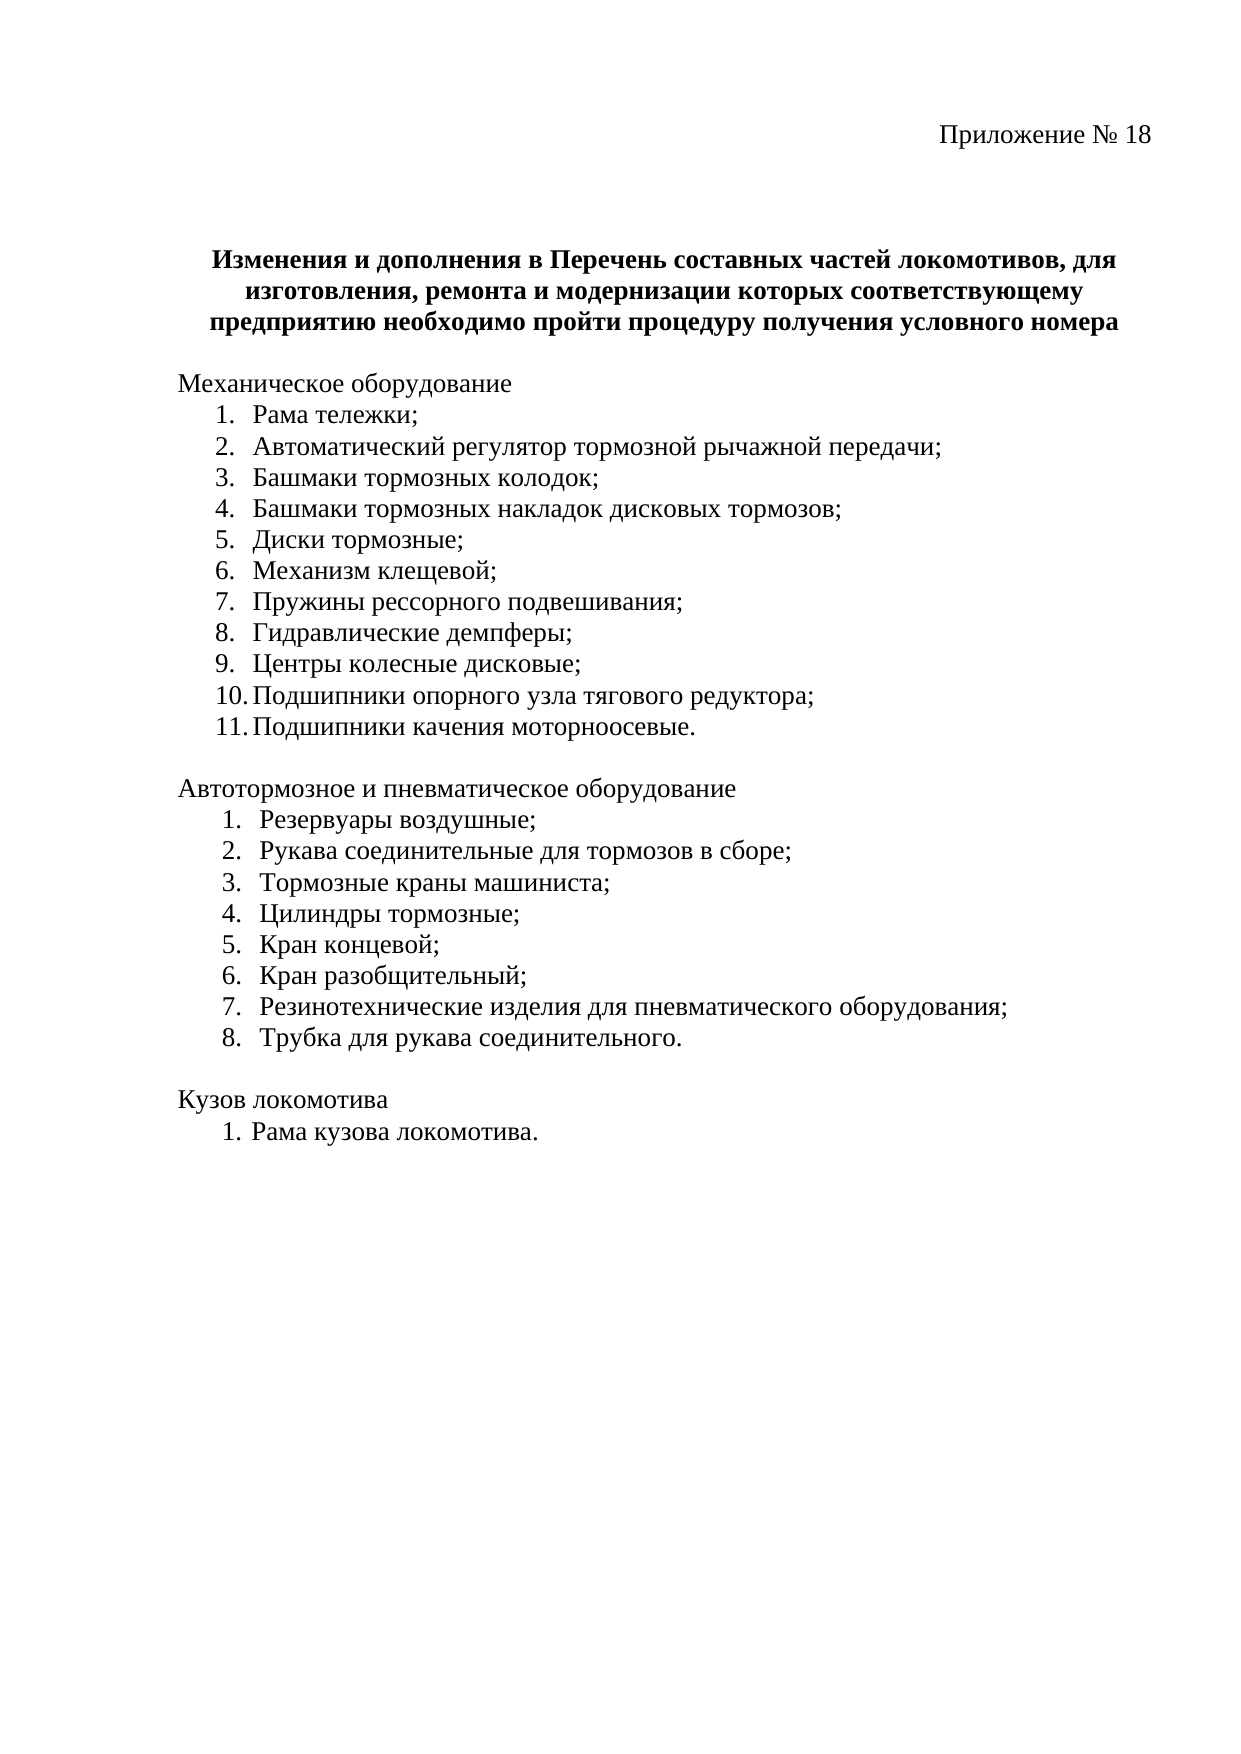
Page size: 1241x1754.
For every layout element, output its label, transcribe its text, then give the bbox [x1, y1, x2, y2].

text Изменения и дополнения в Перечень составных частей локомотивов, для изготовления, ремонта и модернизации которых соответствующему предприятию необходимо пройти процедуру получения условного номера [177, 243, 1152, 336]
list Рукава соединительные для тормозов в сборе; [222, 834, 1152, 866]
list Кузов локомотива [177, 1084, 1152, 1115]
list Башмаки тормозных колодок; [215, 461, 1152, 492]
list Пружины рессорного подвешивания; [215, 585, 1152, 616]
text Приложение № 18 [177, 118, 1152, 149]
list Резинотехнические изделия для пневматического оборудования; [222, 990, 1152, 1021]
list Автоматический регулятор тормозной рычажной передачи; [215, 429, 1152, 461]
text Механическое оборудование [177, 367, 1152, 398]
list Кран концевой; [222, 928, 1152, 959]
list Центры колесные дисковые; [215, 648, 1152, 679]
list Диски тормозные; [215, 523, 1152, 554]
list Цилиндры тормозные; [222, 897, 1152, 928]
list Механизм клещевой; [215, 554, 1152, 585]
list Кран разобщительный; [222, 959, 1152, 990]
list Рама тележки; [215, 398, 1152, 429]
list Резервуары воздушные; [222, 803, 1152, 834]
list Подшипники опорного узла тягового редуктора; [215, 679, 1152, 710]
list Рама кузова локомотива. [177, 1115, 1152, 1146]
list Подшипники качения моторноосевые. [215, 710, 1152, 741]
text Автотормозное и пневматическое оборудование [177, 772, 1152, 803]
list Башмаки тормозных накладок дисковых тормозов; [215, 492, 1152, 523]
list Трубка для рукава соединительного. [222, 1021, 1152, 1052]
list Гидравлические демпферы; [215, 616, 1152, 648]
list Тормозные краны машиниста; [222, 866, 1152, 897]
